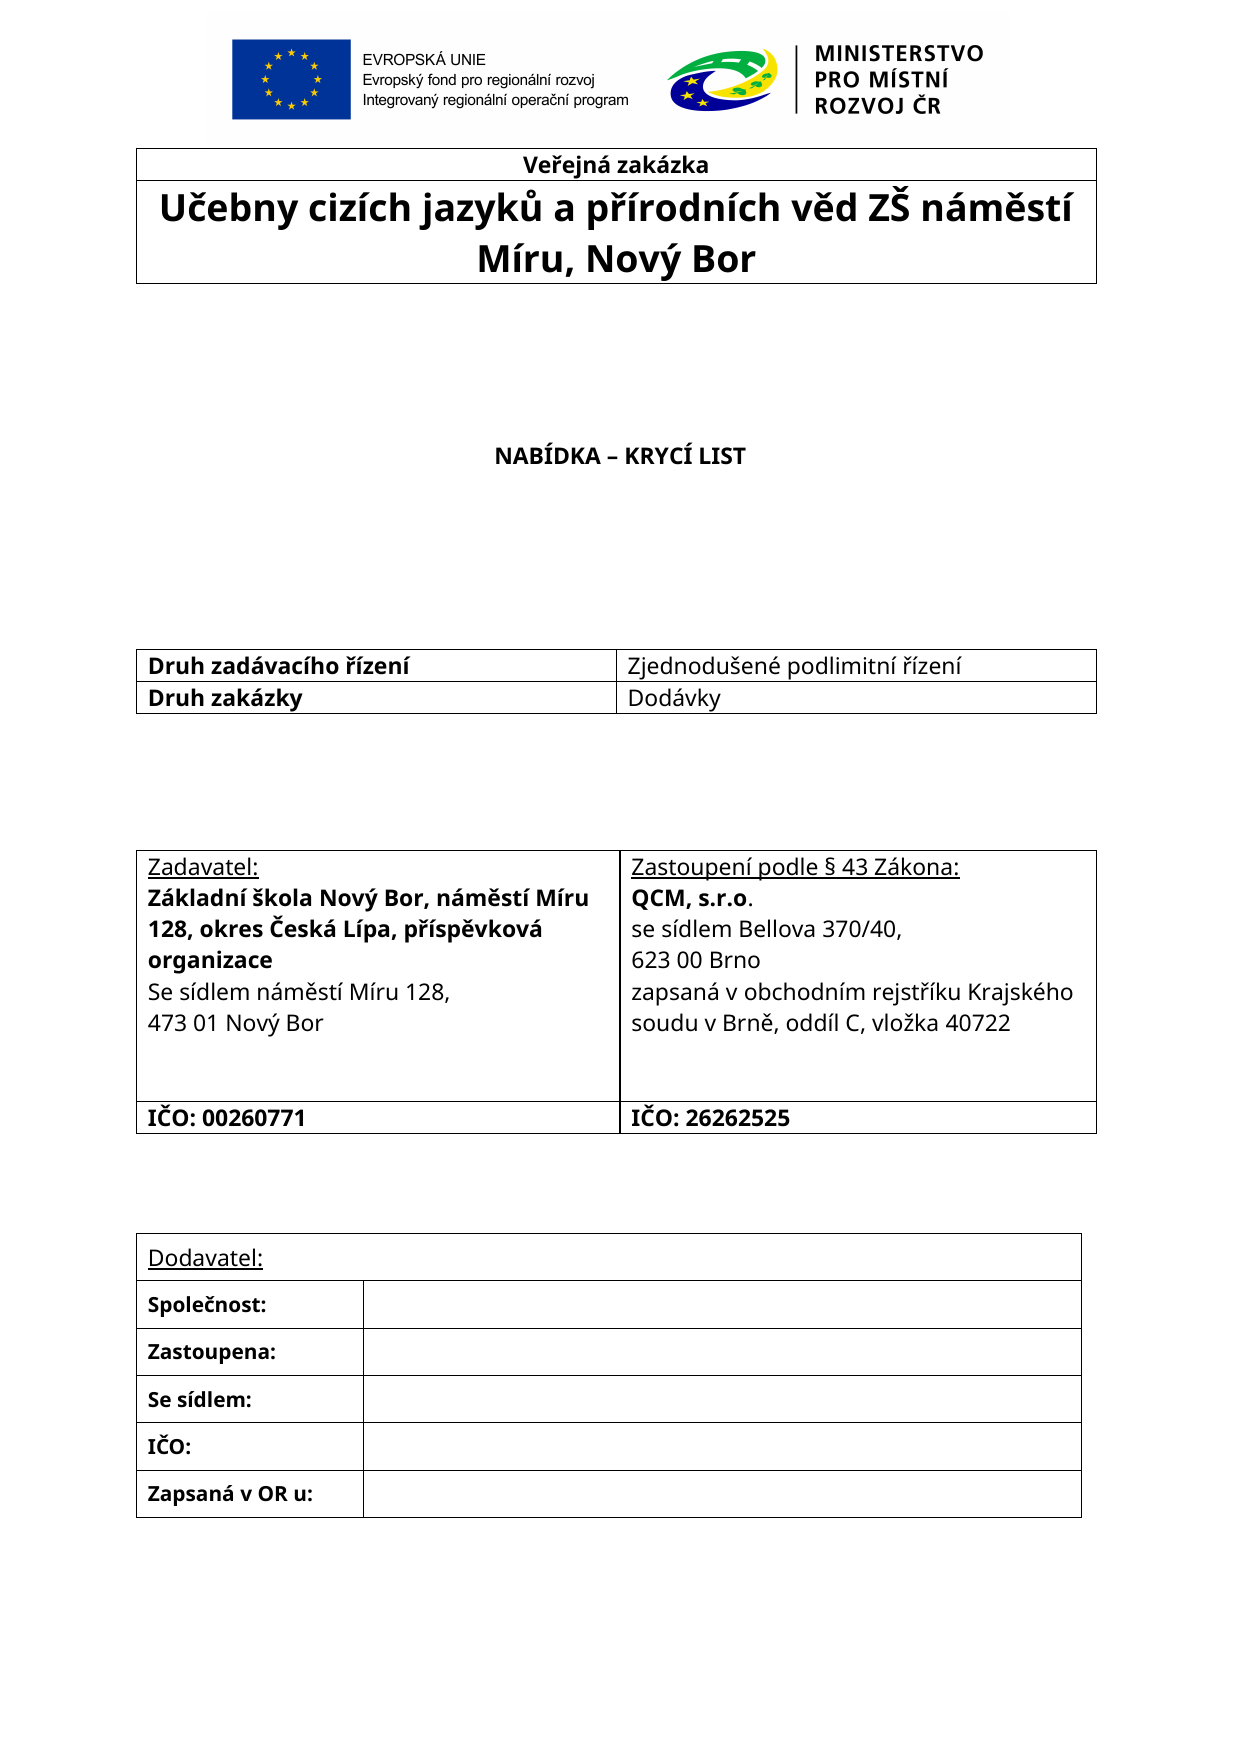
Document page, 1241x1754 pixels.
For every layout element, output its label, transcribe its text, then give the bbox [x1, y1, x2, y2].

text NABÍDKA – KRYCÍ LIST [148, 440, 1093, 472]
table_cell [364, 1281, 1081, 1328]
table_cell IČO: 26262525 [621, 1102, 1096, 1133]
table_cell Dodávky [617, 682, 1096, 713]
table_cell Se sídlem: [137, 1376, 363, 1422]
table_cell IČO: 00260771 [137, 1102, 619, 1133]
table_cell [364, 1471, 1081, 1517]
table_cell IČO: [137, 1423, 363, 1469]
table_cell [364, 1423, 1081, 1469]
picture [207, 12, 1009, 146]
table_header Zastoupení podle § 43 Zákona: QCM, s.r.o. se sídlem Bellova 370/40, 623 00 Brno zapsaná v obchodním rejstříku Krajského soudu v Brně, oddíl C, vložka 40722 [621, 851, 1096, 1101]
table_cell Zapsaná v OR u: [137, 1471, 363, 1517]
table_header Zadavatel: Základní škola Nový Bor, náměstí Míru 128, okres Česká Lípa, příspěvková organizace Se sídlem náměstí Míru 128, 473 01 Nový Bor [137, 851, 619, 1101]
table_cell [364, 1329, 1081, 1375]
table_cell Zastoupena: [137, 1329, 363, 1375]
table_cell Druh zakázky [137, 682, 616, 713]
table_header Dodavatel: [137, 1234, 1081, 1280]
table_cell Učebny cizích jazyků a přírodních věd ZŠ náměstí Míru, Nový Bor [137, 181, 1096, 283]
table_cell [364, 1376, 1081, 1422]
table_header Zjednodušené podlimitní řízení [617, 650, 1096, 681]
table_header Druh zadávacího řízení [137, 650, 616, 681]
table_cell Společnost: [137, 1281, 363, 1328]
table_header Veřejná zakázka [137, 149, 1096, 180]
